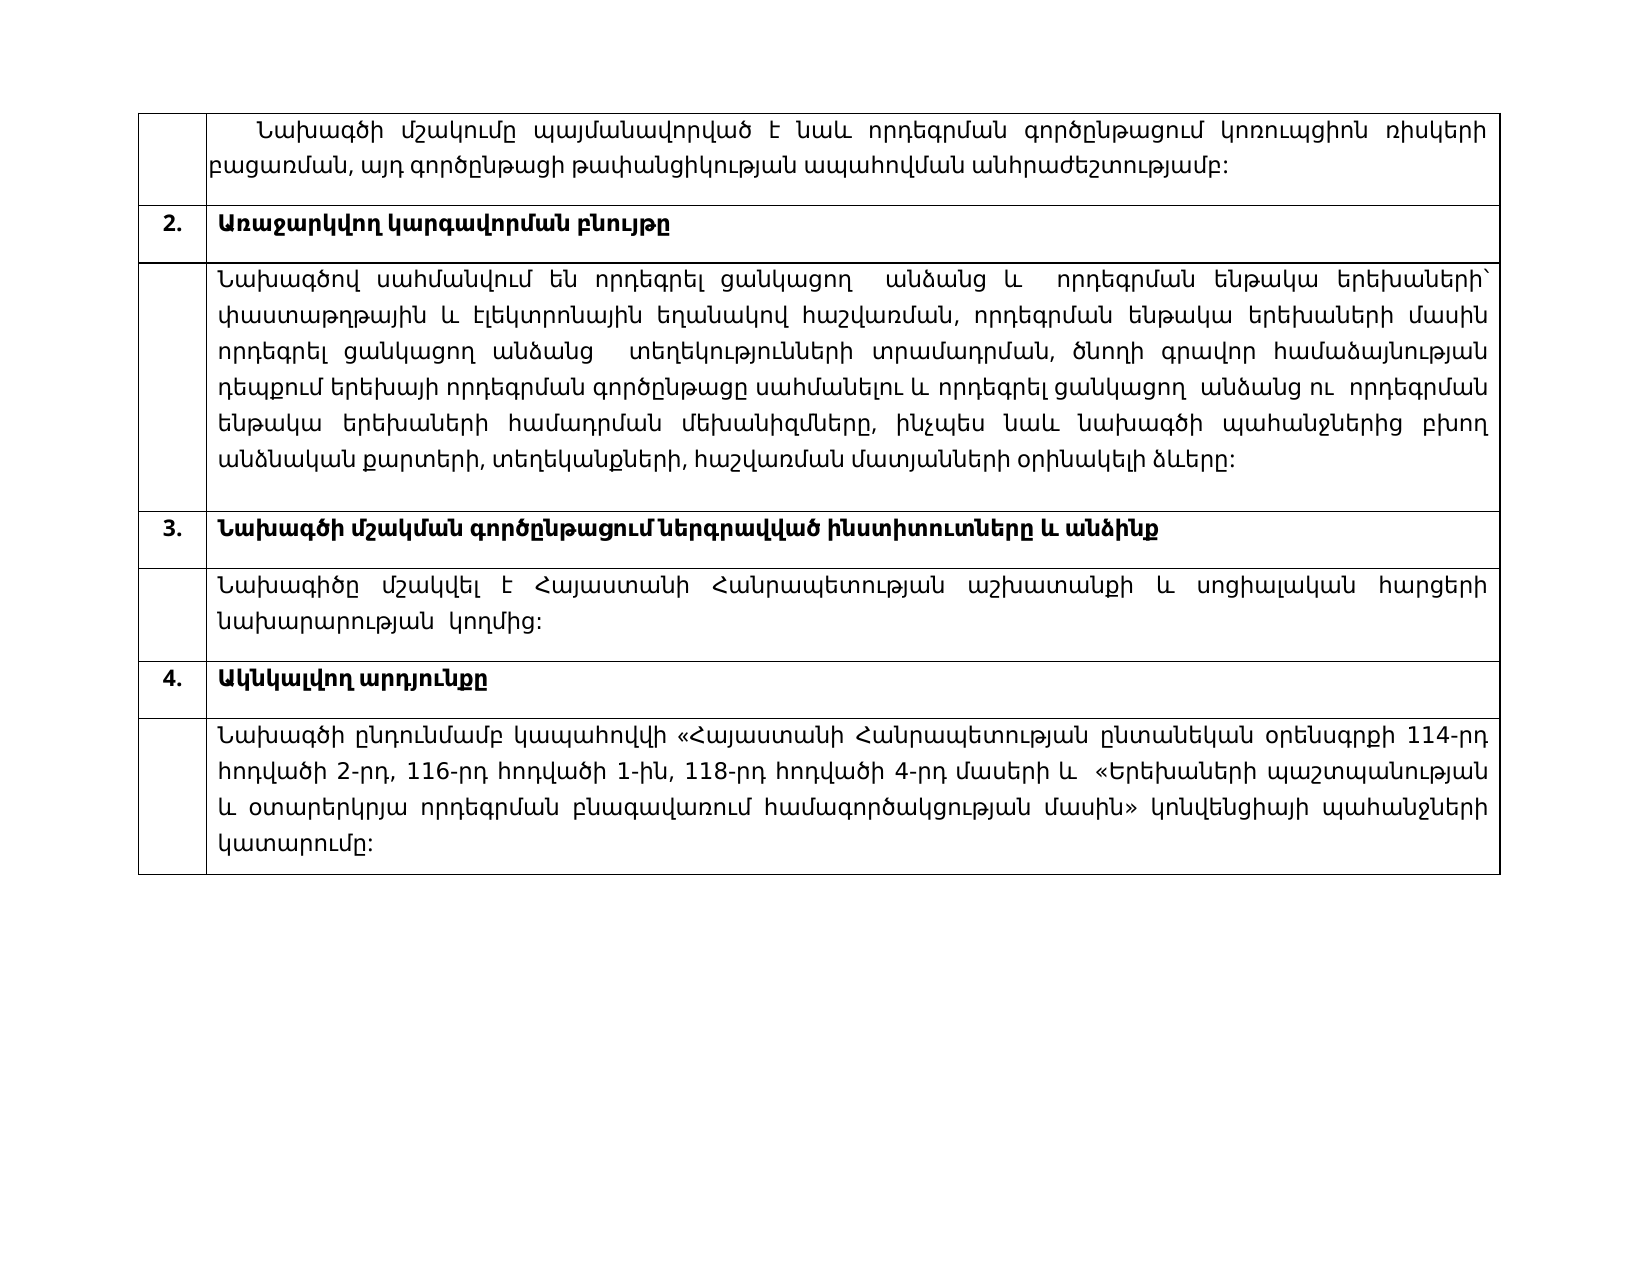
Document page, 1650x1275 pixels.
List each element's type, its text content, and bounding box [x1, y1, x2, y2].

table_cell Նախագծի ընդունմամբ կապահովվի «Հայաստանի Հանրապետության ընտանեկան օրենսգրքի 114-րդ հոդվածի 2-րդ, 116-րդ հոդվածի 1-ին, 118-րդ հոդվածի 4-րդ մասերի և «Երեխաների պաշտպանության և օտարերկրյա որդեգրման բնագավառում համագործակցության մասին» կոնվենցիայի պահանջների կատարումը: [207, 719, 1499, 874]
table_cell Նախագծով սահմանվում են որդեգրել ցանկացող անձանց և որդեգրման ենթակա երեխաների՝ փաստաթղթային և էլեկտրոնային եղանակով հաշվառման, որդեգրման ենթակա երեխաների մասին որդեգրել ցանկացող անձանց տեղեկությունների տրամադրման, ծնողի գրավոր համաձայնության դեպքում երեխայի որդեգրման գործընթացը սահմանելու և որդեգրել ցանկացող անձանց ու որդեգրման ենթակա երեխաների համադրման մեխանիզմները, ինչպես նաև նախագծի պահանջներից բխող անձնական քարտերի, տեղեկանքների, հաշվառման մատյանների օրինակելի ձևերը: [207, 264, 1499, 511]
table_cell [139, 569, 206, 661]
table_cell Նախագիծը մշակվել է Հայաստանի Հանրապետության աշխատանքի և սոցիալական հարցերի նախարարության կողմից: [207, 569, 1499, 661]
table_cell [139, 114, 206, 205]
table_cell [139, 719, 206, 874]
table_cell 2. [139, 206, 206, 262]
table_cell 3. [139, 512, 206, 568]
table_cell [207, 114, 1499, 205]
table_cell Ակնկալվող արդյունքը [207, 662, 1499, 718]
table_cell Նախագծի մշակման գործընթացում ներգրավված ինստիտուտները և անձինք [207, 512, 1499, 568]
table_cell Առաջարկվող կարգավորման բնույթը [207, 206, 1499, 262]
table_cell [139, 264, 206, 511]
table_cell 4. [139, 662, 206, 718]
